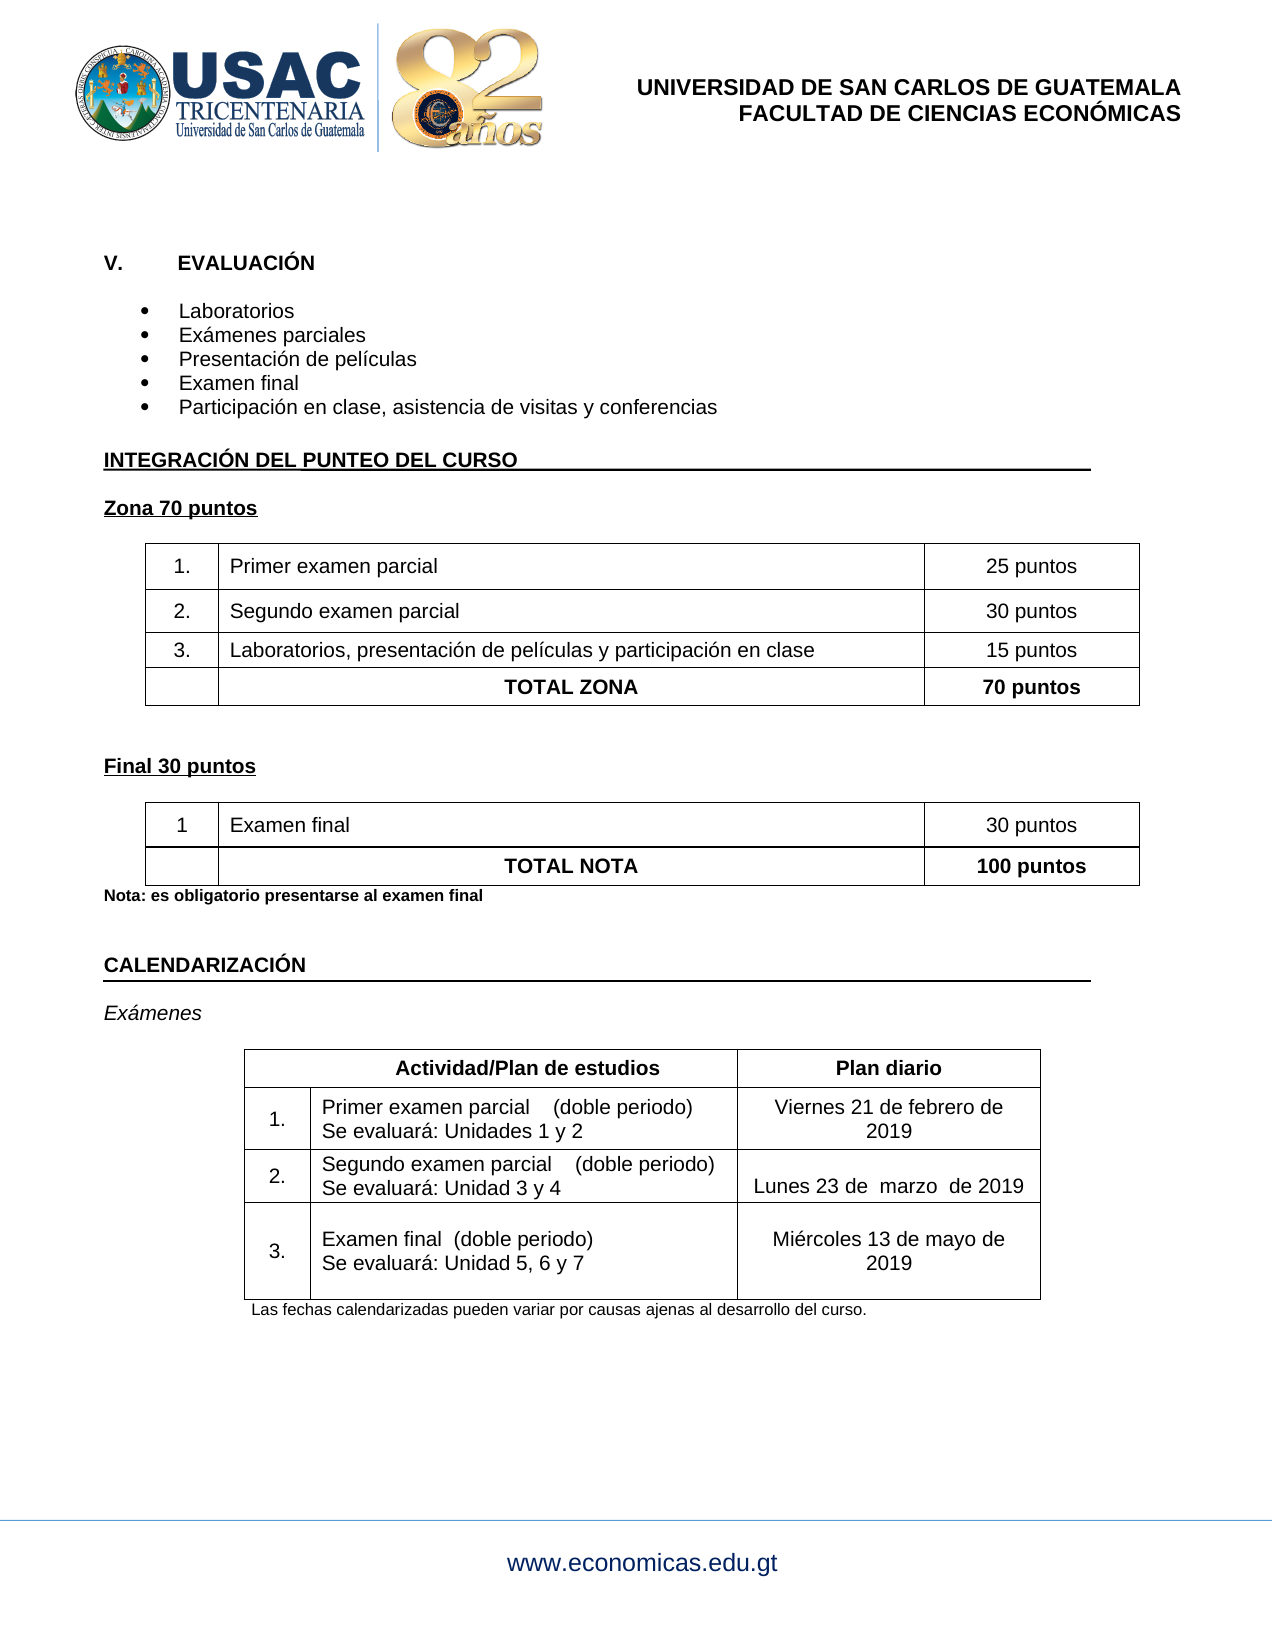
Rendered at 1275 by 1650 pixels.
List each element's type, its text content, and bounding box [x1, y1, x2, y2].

table_cell Segundo examen parcial (doble periodo) Se evaluará: Unidad 3 y 4 [311, 1150, 737, 1202]
subtitle INTEGRACIÓN DEL PUNTEO DEL CURSO [103, 447, 1181, 471]
text Nota: es obligatorio presentarse al examen final [103, 886, 1181, 905]
text Las fechas calendarizadas pueden variar por causas ajenas al desarrollo del curso. [103, 1300, 1181, 1319]
list Presentación de películas [141, 347, 1181, 371]
table_cell Segundo examen parcial [219, 590, 924, 632]
table_cell [146, 848, 218, 884]
list Participación en clase, asistencia de visitas y conferencias [141, 395, 1181, 419]
subtitle Exámenes [103, 1001, 1181, 1024]
table_cell Laboratorios, presentación de películas y participación en clase [219, 633, 924, 667]
table_cell 15 puntos [925, 633, 1139, 667]
table_cell [146, 668, 218, 705]
table_cell 2. [146, 590, 218, 632]
table_cell Viernes 21 de febrero de 2019 [738, 1088, 1040, 1149]
table_cell 100 puntos [925, 848, 1139, 884]
table_cell 3. [146, 633, 218, 667]
list Exámenes parciales [141, 323, 1181, 347]
picture [386, 24, 546, 152]
list EVALUACIÓN [103, 251, 1181, 275]
table_cell Miércoles 13 de mayo de 2019 [738, 1203, 1040, 1299]
table_header Plan diario [738, 1050, 1040, 1087]
table_header Primer examen parcial [219, 544, 924, 588]
table_header 30 puntos [925, 803, 1139, 846]
table_cell 30 puntos [925, 590, 1139, 632]
picture [75, 37, 374, 152]
list Laboratorios [141, 299, 1181, 323]
table_cell 3. [245, 1203, 310, 1299]
table_header Examen final [219, 803, 924, 846]
table_cell TOTAL NOTA [219, 848, 924, 884]
table_cell 1. [245, 1088, 310, 1149]
table_cell TOTAL ZONA [219, 668, 924, 705]
table_header 1 [146, 803, 218, 846]
list Examen final [141, 371, 1181, 395]
table_cell 2. [245, 1150, 310, 1202]
text CALENDARIZACIÓN [103, 953, 1181, 977]
text Zona 70 puntos [103, 495, 1181, 519]
table_cell Primer examen parcial (doble periodo) Se evaluará: Unidades 1 y 2 [311, 1088, 737, 1149]
table_cell 70 puntos [925, 668, 1139, 705]
table_cell Lunes 23 de marzo de 2019 [738, 1150, 1040, 1202]
text Final 30 puntos [103, 754, 1181, 778]
table_header 25 puntos [925, 544, 1139, 588]
table_cell Examen final (doble periodo) Se evaluará: Unidad 5, 6 y 7 [311, 1203, 737, 1299]
table_header Actividad/Plan de estudios [245, 1050, 737, 1087]
table_header 1. [146, 544, 218, 588]
